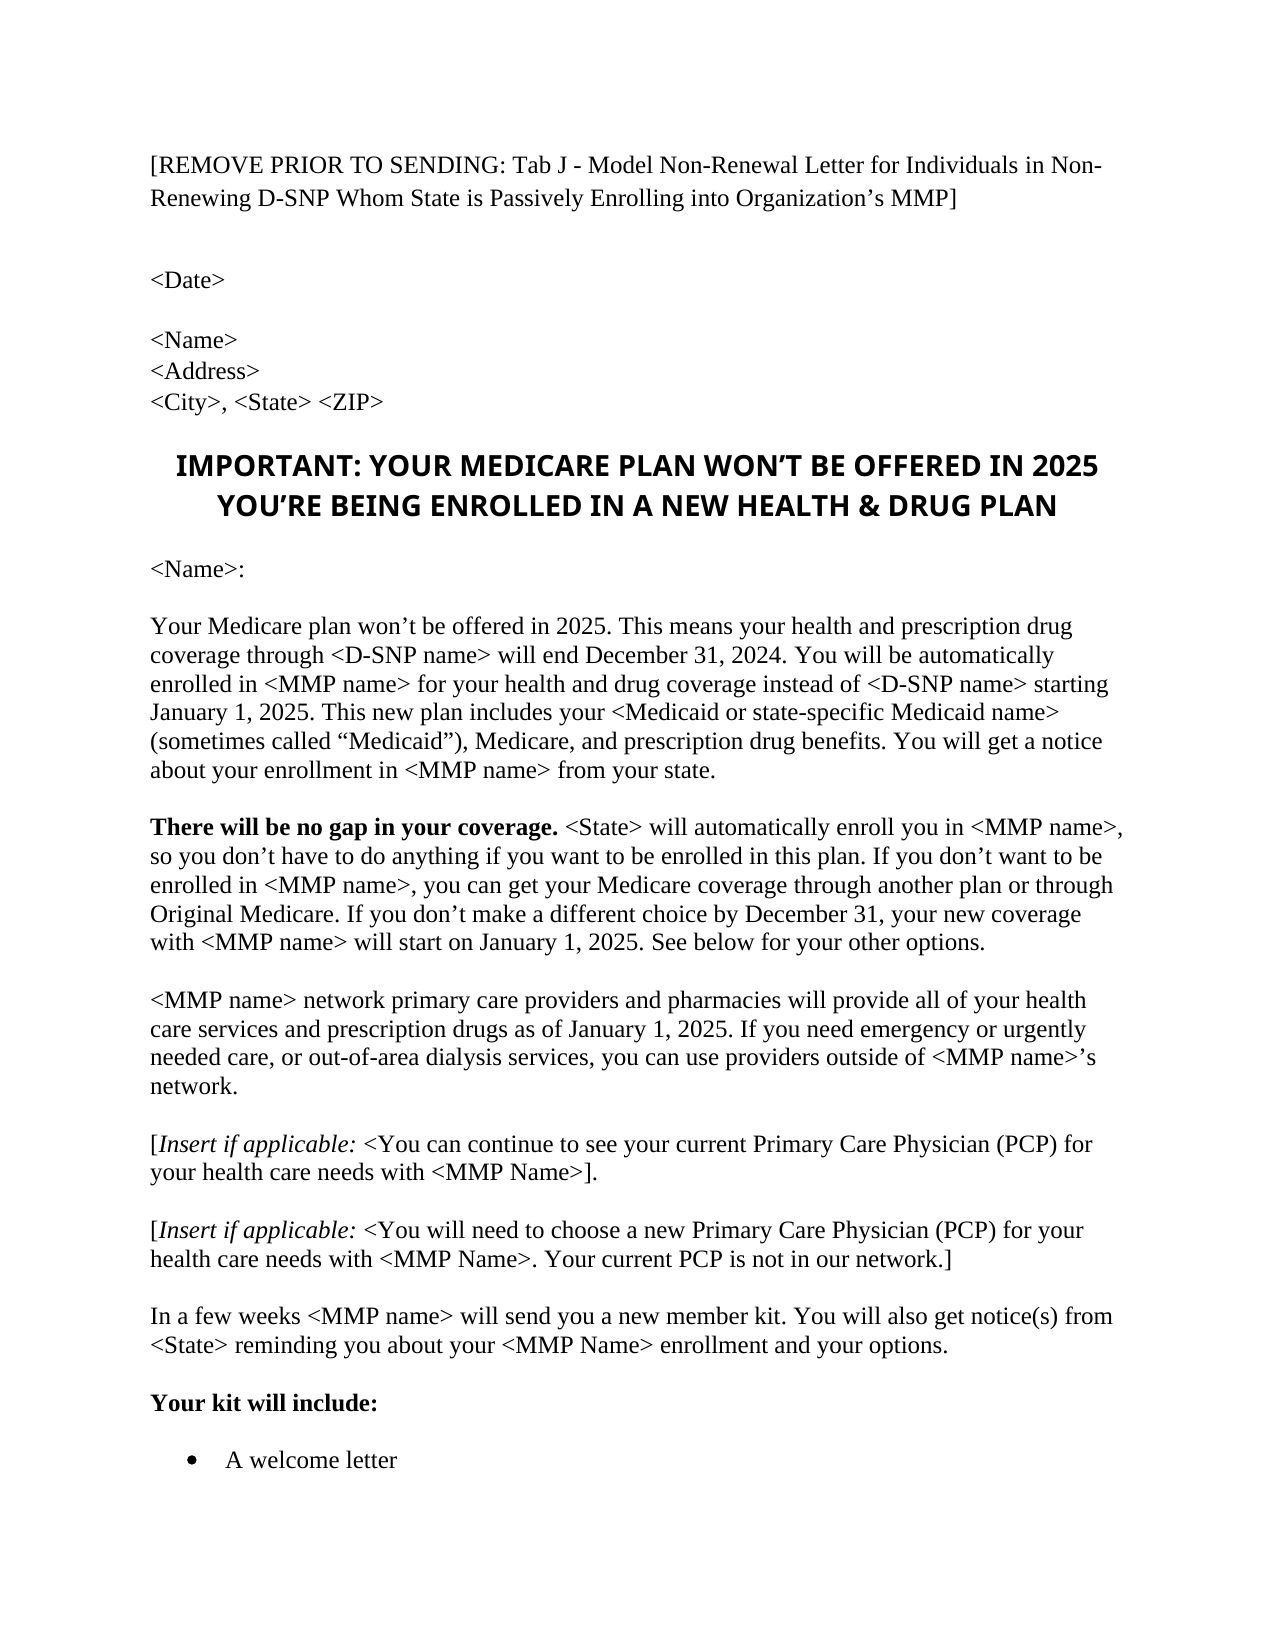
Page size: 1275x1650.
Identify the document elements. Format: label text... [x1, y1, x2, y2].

text IMPORTANT: YOUR Medicare plan won’t be offered in 2025 [150, 446, 1125, 485]
text <Address> [150, 354, 1125, 386]
text <MMP name> network primary care providers and pharmacies will provide all of your health care services and prescription drugs as of January 1, 2025. If you need emergency or urgently needed care, or out-of-area dialysis services, you can use providers outside of <MMP name>’s network. [150, 985, 1125, 1100]
list A welcome letter [187, 1445, 1125, 1474]
text <Date> [150, 266, 1125, 294]
text Your Medicare plan won’t be offered in 2025. This means your health and prescription drug coverage through <D-SNP name> will end December 31, 2024. You will be automatically enrolled in <MMP name> for your health and drug coverage instead of <D-SNP name> starting January 1, 2025. This new plan includes your <Medicaid or state-specific Medicaid name> (sometimes called “Medicaid”), Medicare, and prescription drug benefits. You will get a notice about your enrollment in <MMP name> from your state. [150, 611, 1125, 784]
text You’re being enrolled in a new health & drug plan [150, 485, 1125, 525]
text In a few weeks <MMP name> will send you a new member kit. You will also get notice(s) from <State> reminding you about your <MMP Name> enrollment and your options. [150, 1301, 1125, 1359]
text Your kit will include: [150, 1388, 1125, 1417]
text <Name> [150, 323, 1125, 354]
text [REMOVE PRIOR TO SENDING: Tab J - Model Non-Renewal Letter for Individuals in Non-Renewing D-SNP Whom State is Passively Enrolling into Organization’s MMP] [150, 150, 1125, 212]
text [Insert if applicable: <You will need to choose a new Primary Care Physician (PCP) for your health care needs with <MMP Name>. Your current PCP is not in our network.] [150, 1215, 1125, 1272]
text There will be no gap in your coverage. <State> will automatically enroll you in <MMP name>, so you don’t have to do anything if you want to be enrolled in this plan. If you don’t want to be enrolled in <MMP name>, you can get your Medicare coverage through another plan or through Original Medicare. If you don’t make a different choice by December 31, your new coverage with <MMP name> will start on January 1, 2025. See below for your other options. [150, 812, 1125, 956]
text <Name>: [150, 554, 1125, 582]
text [Insert if applicable: <You can continue to see your current Primary Care Physician (PCP) for your health care needs with <MMP Name>]. [150, 1129, 1125, 1186]
text <City>, <State> <ZIP> [150, 386, 1125, 417]
